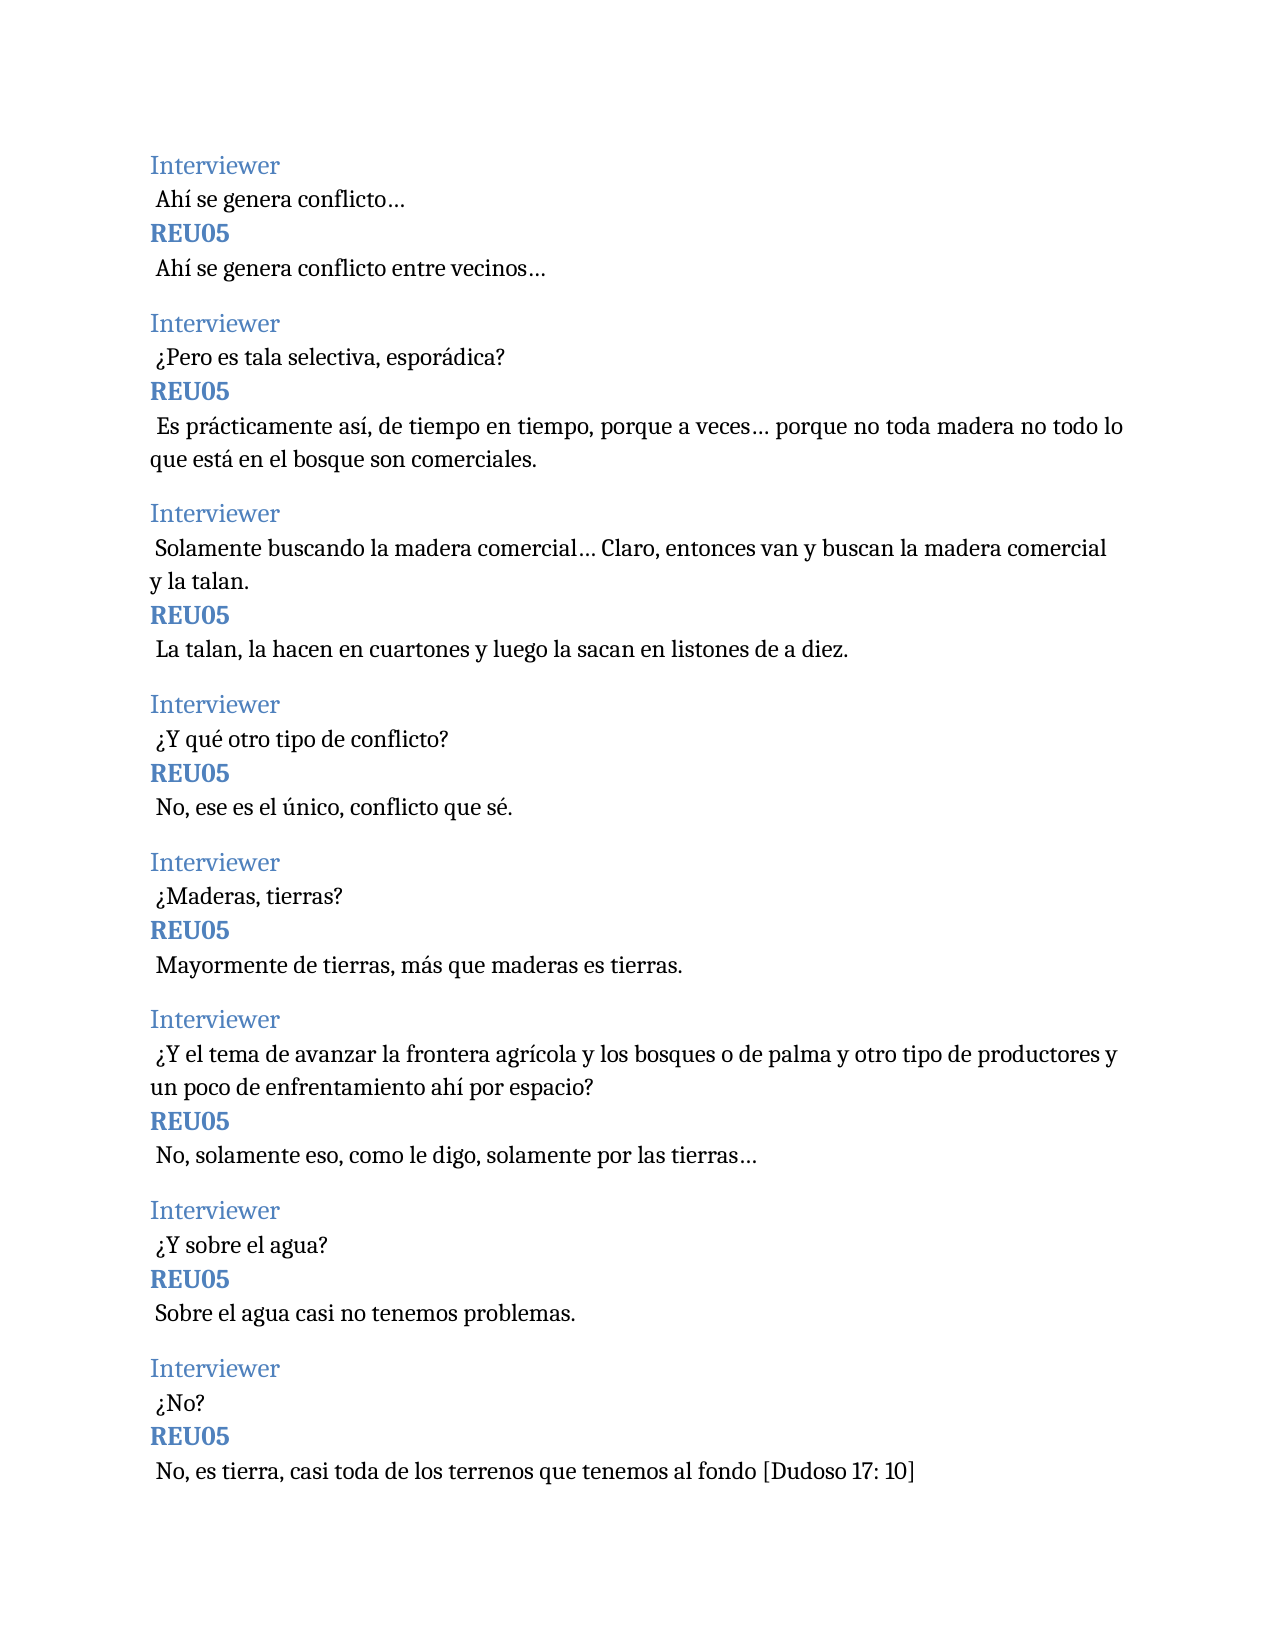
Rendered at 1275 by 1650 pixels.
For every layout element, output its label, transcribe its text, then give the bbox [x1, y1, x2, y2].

subtitle Interviewer ¿No? [150, 1353, 1125, 1417]
subtitle Interviewer ¿Y qué otro tipo de conflicto? [150, 689, 1125, 753]
text REU05 La talan, la hacen en cuartones y luego la sacan en listones de a diez. [150, 600, 1125, 664]
text REU05 No, solamente eso, como le digo, solamente por las tierras… [150, 1106, 1125, 1170]
text REU05 Mayormente de tierras, más que maderas es tierras. [150, 915, 1125, 979]
text REU05 Sobre el agua casi no tenemos problemas. [150, 1264, 1125, 1328]
text REU05 Es prácticamente así, de tiempo en tiempo, porque a veces… porque no toda madera no todo lo que está en el bosque son comerciales. [150, 376, 1125, 473]
subtitle Interviewer ¿Y el tema de avanzar la frontera agrícola y los bosques o de palma y otro tipo de productores y un poco de enfrentamiento ahí por espacio? [150, 1004, 1125, 1102]
subtitle Interviewer ¿Pero es tala selectiva, esporádica? [150, 308, 1125, 372]
subtitle Interviewer ¿Maderas, tierras? [150, 847, 1125, 911]
subtitle Interviewer Solamente buscando la madera comercial… Claro, entonces van y buscan la madera comercial y la talan. [150, 498, 1125, 596]
text REU05 No, es tierra, casi toda de los terrenos que tenemos al fondo [Dudoso 17: 10] [150, 1421, 1125, 1486]
text REU05 No, ese es el único, conflicto que sé. [150, 758, 1125, 822]
subtitle Interviewer Ahí se genera conflicto… [150, 150, 1125, 214]
subtitle Interviewer ¿Y sobre el agua? [150, 1195, 1125, 1259]
text REU05 Ahí se genera conflicto entre vecinos… [150, 218, 1125, 283]
